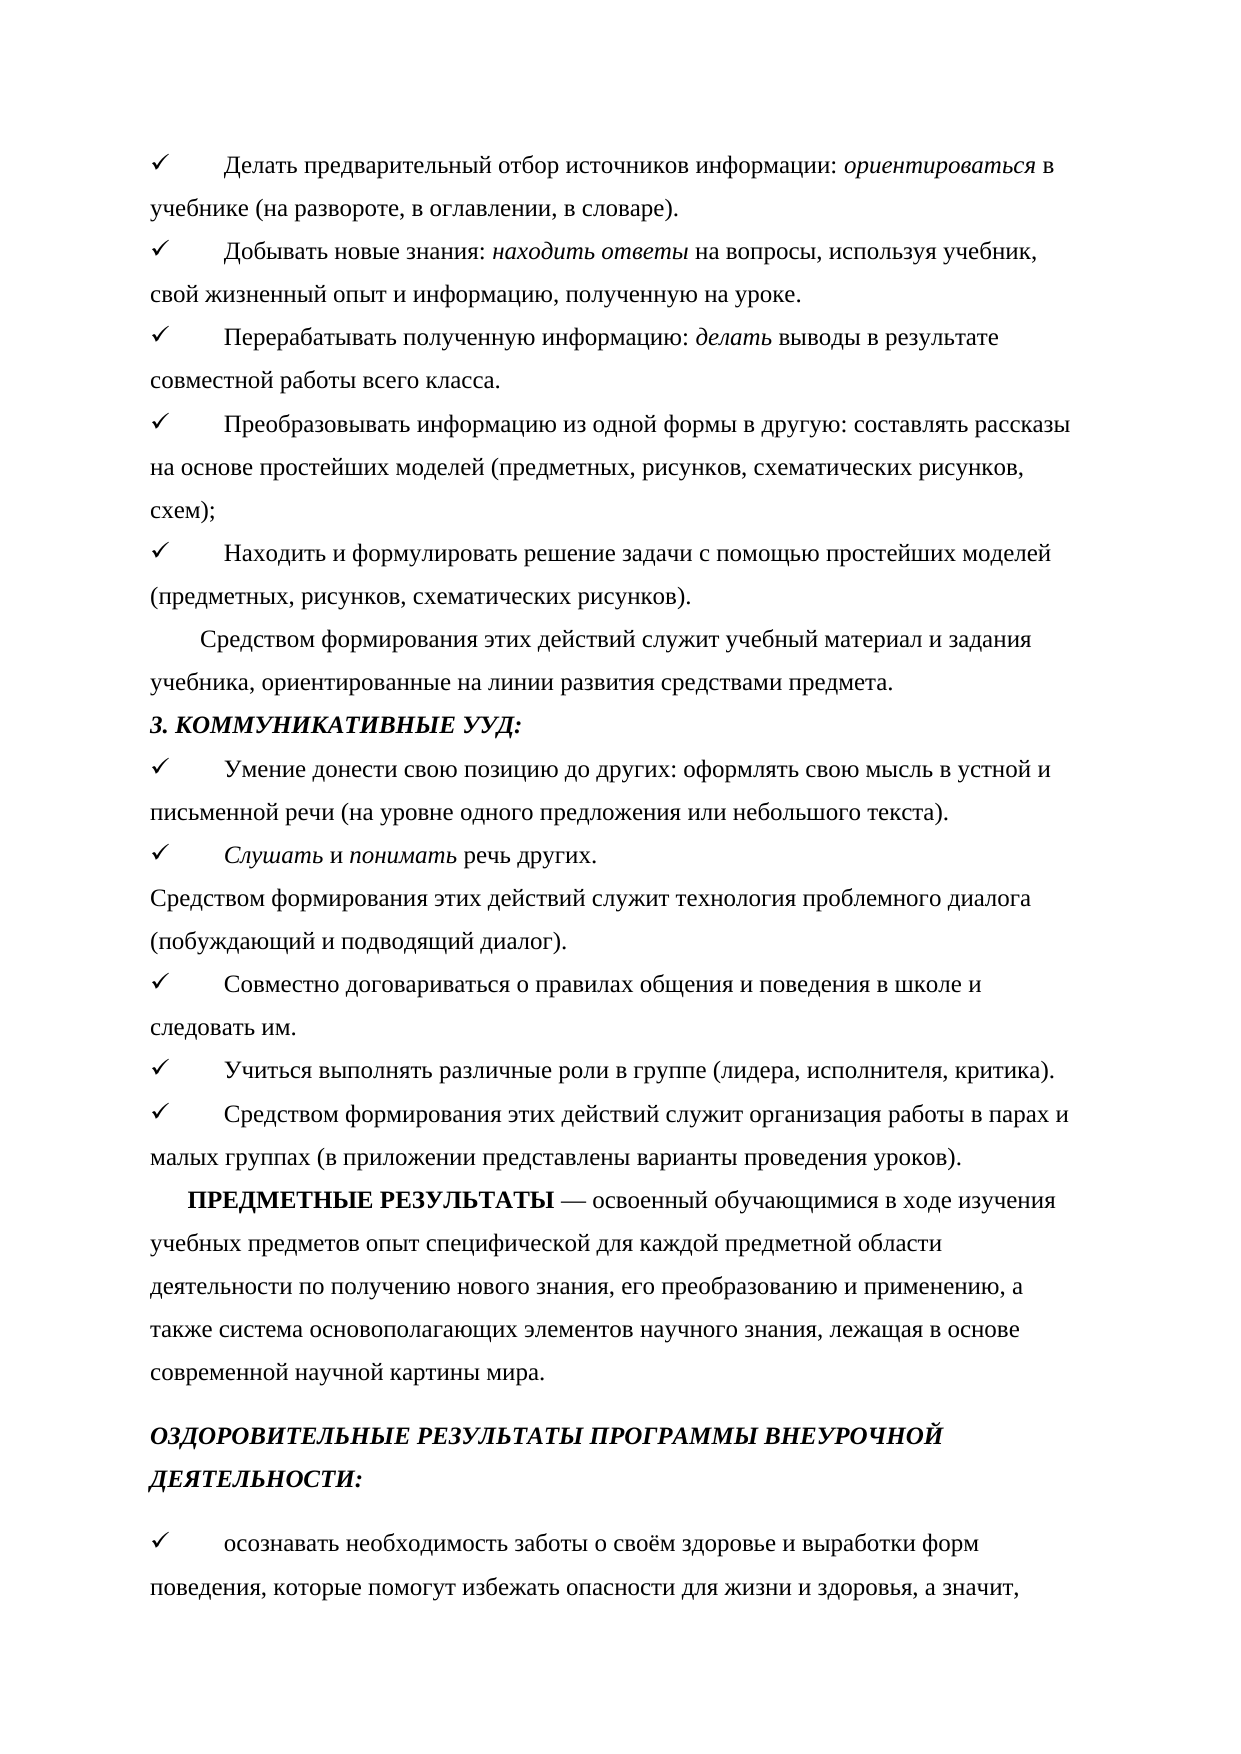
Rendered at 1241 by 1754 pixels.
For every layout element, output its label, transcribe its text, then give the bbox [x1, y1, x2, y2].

list Средством формирования этих действий служит учебный материал и задания учебника, ориентированные на линии развития средствами предмета. [150, 624, 1090, 696]
list ПРЕДМЕТНЫЕ РЕЗУЛЬТАТЫ — освоенный обучающимися в ходе изучения учебных предметов опыт специфической для каждой предметной области деятельности по получению нового знания, его преобразованию и применению, а также система основополагающих элементов научного знания, лежащая в основе современной научной картины мира. [150, 1185, 1090, 1386]
list 3. КОММУНИКАТИВНЫЕ УУД: [150, 711, 1090, 739]
text ОЗДОРОВИТЕЛЬНЫЕ РЕЗУЛЬТАТЫ ПРОГРАММЫ ВНЕУРОЧНОЙ ДЕЯТЕЛЬНОСТИ: [150, 1421, 1090, 1493]
list Делать предварительный отбор источников информации: ориентироваться в учебнике (на развороте, в оглавлении, в словаре). [150, 150, 1090, 222]
list Находить и формулировать решение задачи с помощью простейших моделей (предметных, рисунков, схематических рисунков). [150, 538, 1090, 610]
list осознавать необходимость заботы о своём здоровье и выработки форм поведения, которые помогут избежать опасности для жизни и здоровья, а значит, [150, 1528, 1090, 1600]
list Умение донести свою позицию до других: оформлять свою мысль в устной и письменной речи (на уровне одного предложения или небольшого текста). [150, 754, 1090, 826]
list Средством формирования этих действий служит технология проблемного диалога (побуждающий и подводящий диалог). [150, 883, 1090, 955]
list Слушать и понимать речь других. [150, 840, 1090, 869]
list Средством формирования этих действий служит организация работы в парах и малых группах (в приложении представлены варианты проведения уроков). [150, 1099, 1090, 1171]
list Добывать новые знания: находить ответы на вопросы, используя учебник, свой жизненный опыт и информацию, полученную на уроке. [150, 236, 1090, 308]
list Перерабатывать полученную информацию: делать выводы в результате совместной работы всего класса. [150, 322, 1090, 394]
list Учиться выполнять различные роли в группе (лидера, исполнителя, критика). [150, 1056, 1090, 1084]
list Преобразовывать информацию из одной формы в другую: составлять рассказы на основе простейших моделей (предметных, рисунков, схематических рисунков, схем); [150, 409, 1090, 524]
list Совместно договариваться о правилах общения и поведения в школе и следовать им. [150, 969, 1090, 1041]
